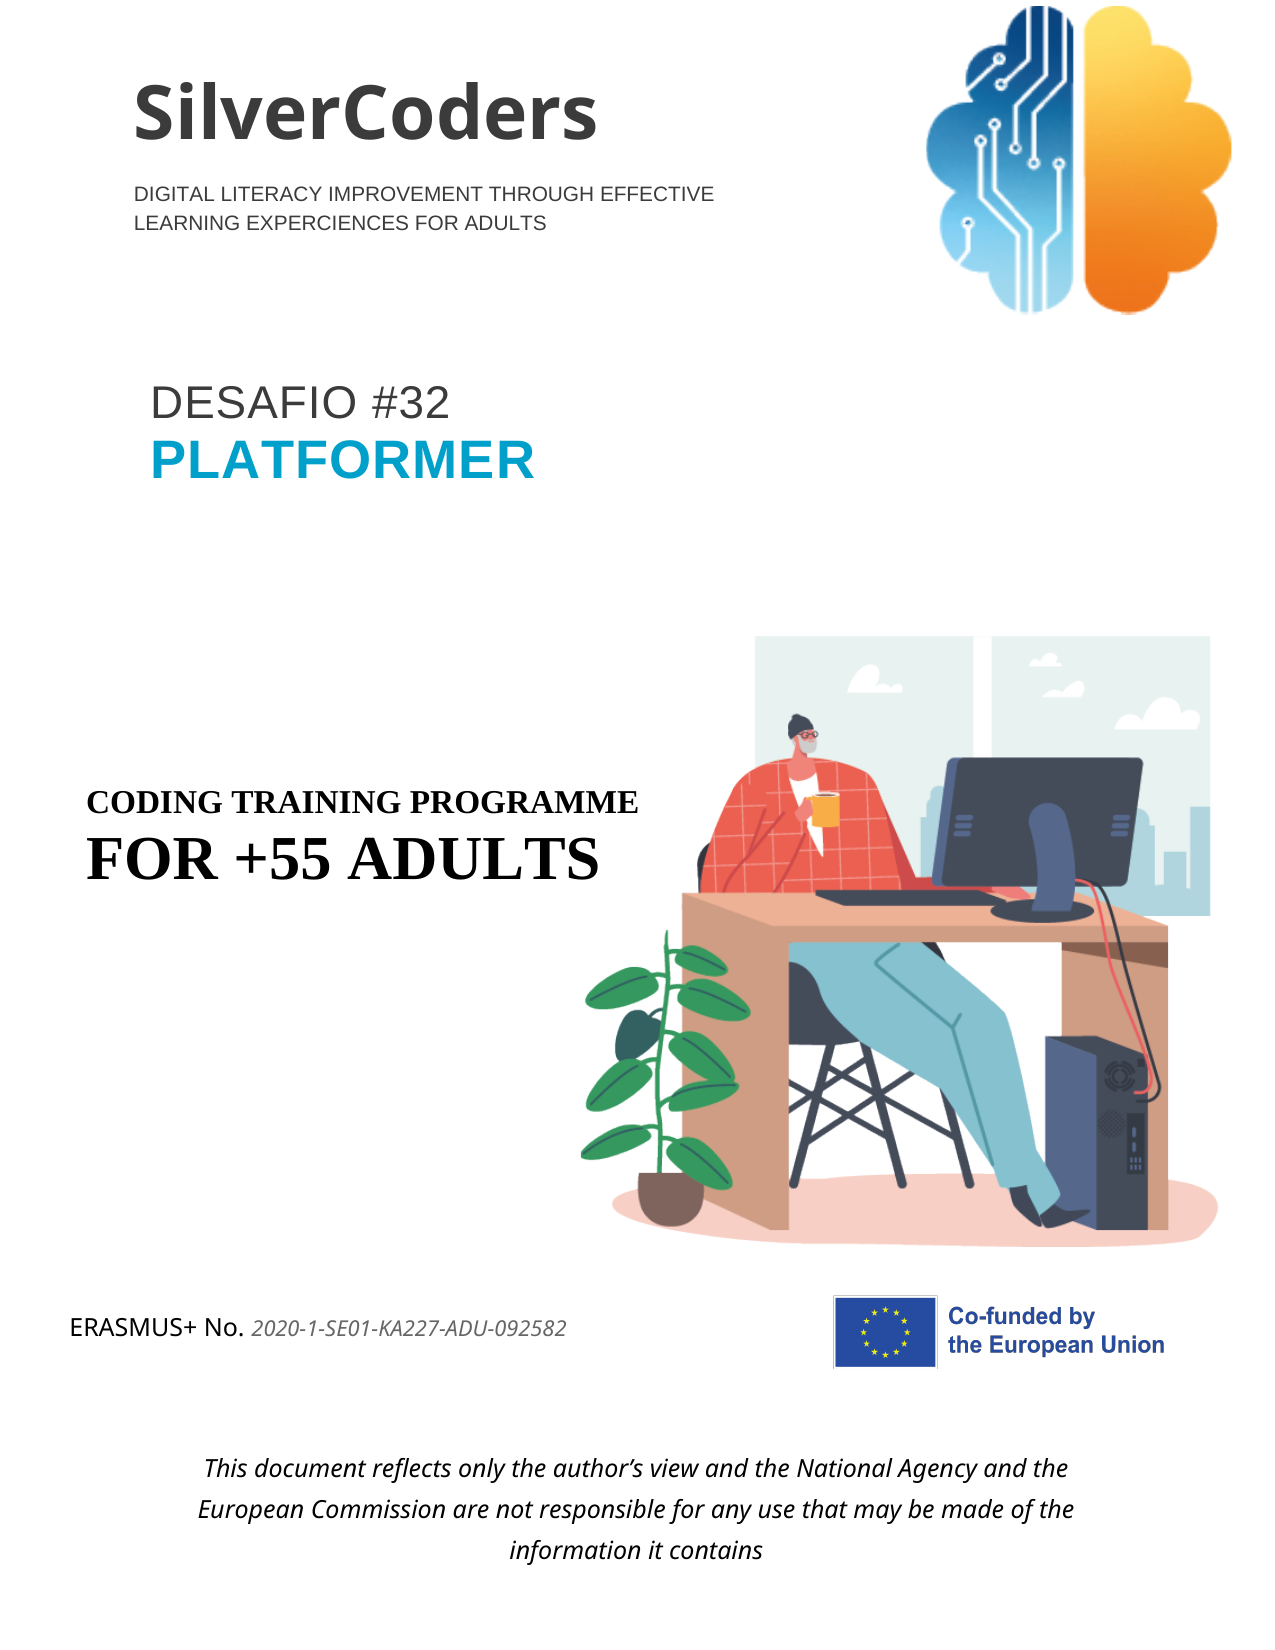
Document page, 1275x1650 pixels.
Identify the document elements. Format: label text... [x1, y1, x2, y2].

picture [831, 1290, 1186, 1375]
picture [926, 6, 1232, 315]
picture [580, 862, 590, 877]
subtitle desafio #32 PLATFORMER [150, 375, 1125, 490]
picture [580, 636, 1219, 1247]
